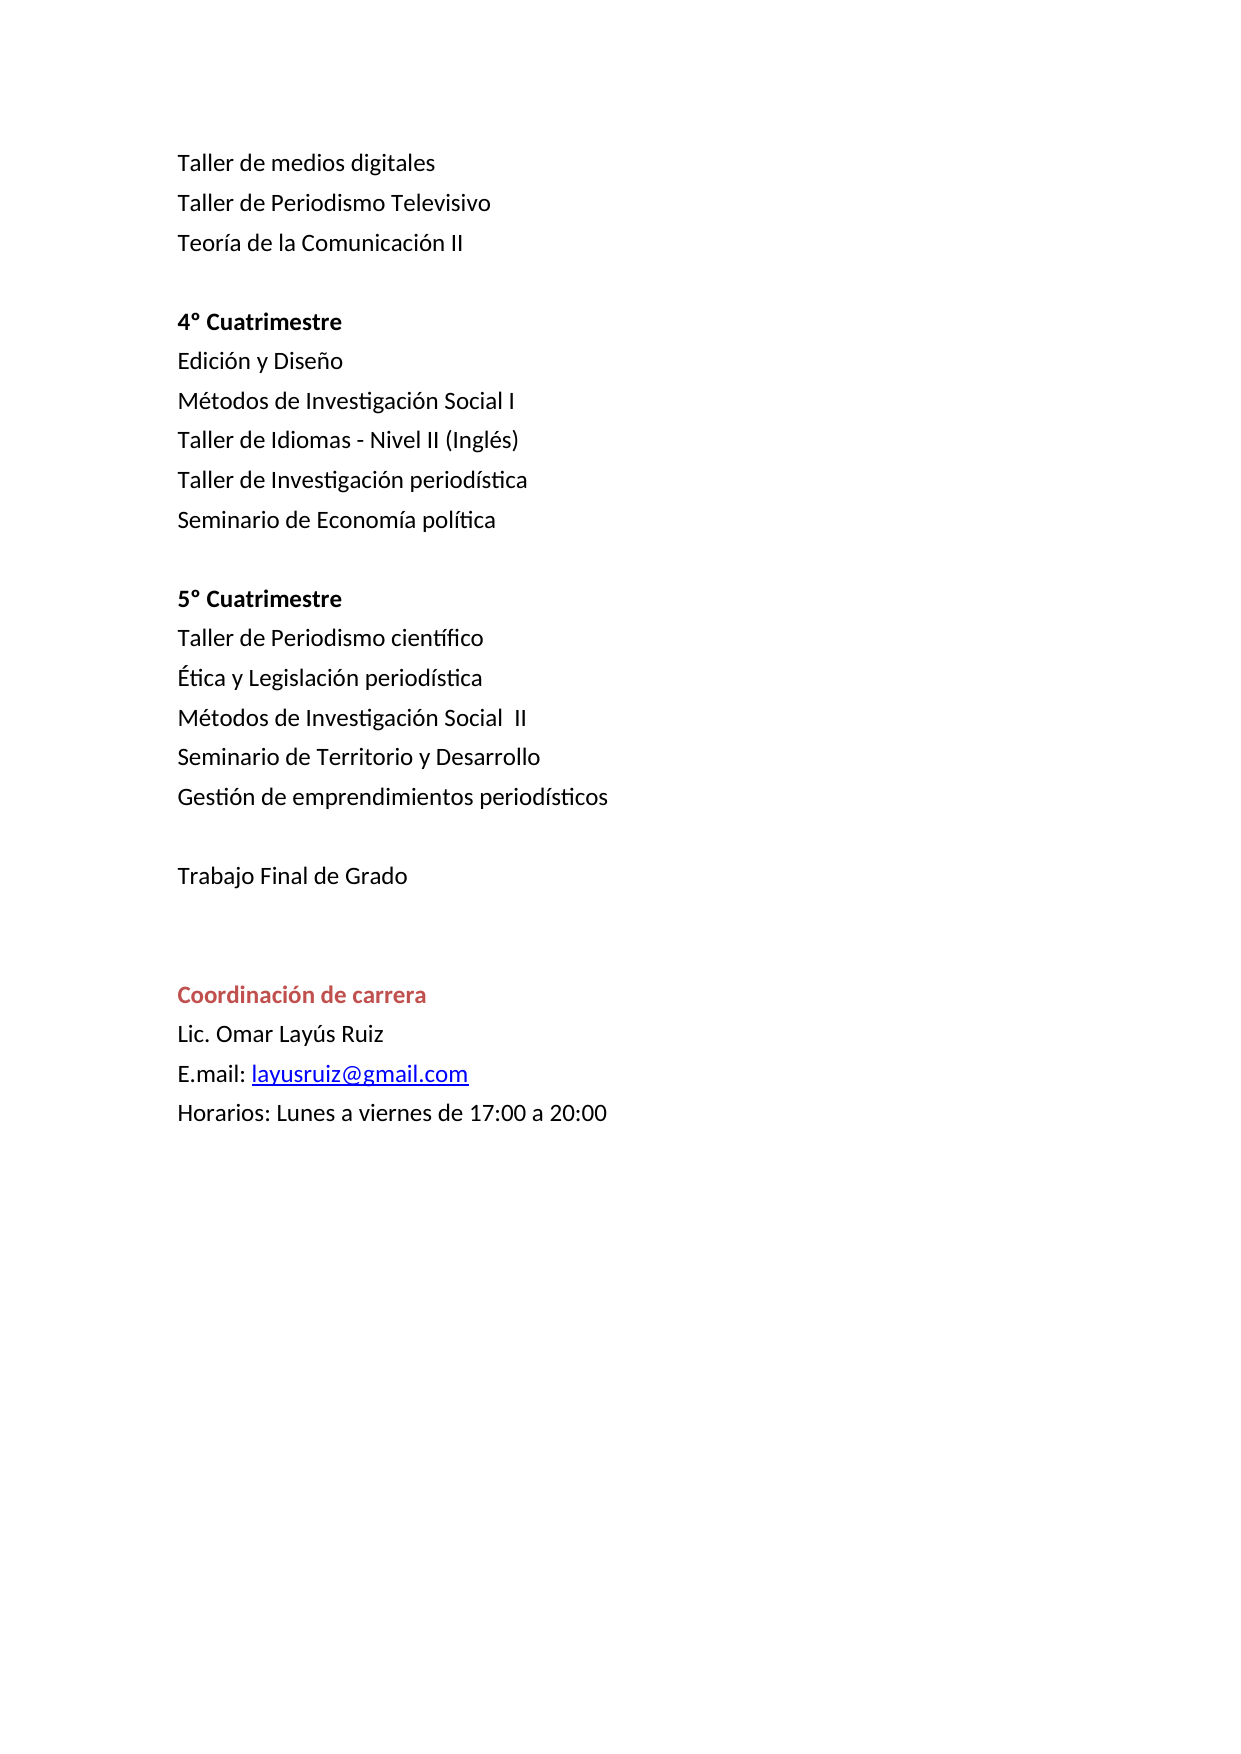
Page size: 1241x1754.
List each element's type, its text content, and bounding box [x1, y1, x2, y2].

text Taller de Periodismo científico [177, 623, 1063, 653]
text Trabajo Final de Grado [177, 860, 1063, 891]
text Métodos de Investigación Social I [177, 385, 1063, 416]
text E.mail: layusruiz@gmail.com [177, 1058, 1063, 1088]
text 4º Cuatrimestre [177, 306, 1063, 336]
text Teoría de la Comunicación II [177, 227, 1063, 257]
text Métodos de Investigación Social II [177, 702, 1063, 732]
text Taller de Periodismo Televisivo [177, 187, 1063, 218]
text Taller de Idiomas - Nivel II (Inglés) [177, 425, 1063, 455]
text Coordinación de carrera [177, 979, 1063, 1009]
text Taller de medios digitales [177, 148, 1063, 178]
text Edición y Diseño [177, 346, 1063, 376]
text 5º Cuatrimestre [177, 583, 1063, 613]
text Seminario de Territorio y Desarrollo [177, 741, 1063, 772]
text Gestión de emprendimientos periodísticos [177, 781, 1063, 811]
text Ética y Legislación periodística [177, 662, 1063, 693]
text Seminario de Economía política [177, 504, 1063, 534]
text Horarios: Lunes a viernes de 17:00 a 20:00 [177, 1098, 1063, 1128]
text Taller de Investigación periodística [177, 464, 1063, 495]
text Lic. Omar Layús Ruiz [177, 1018, 1063, 1049]
